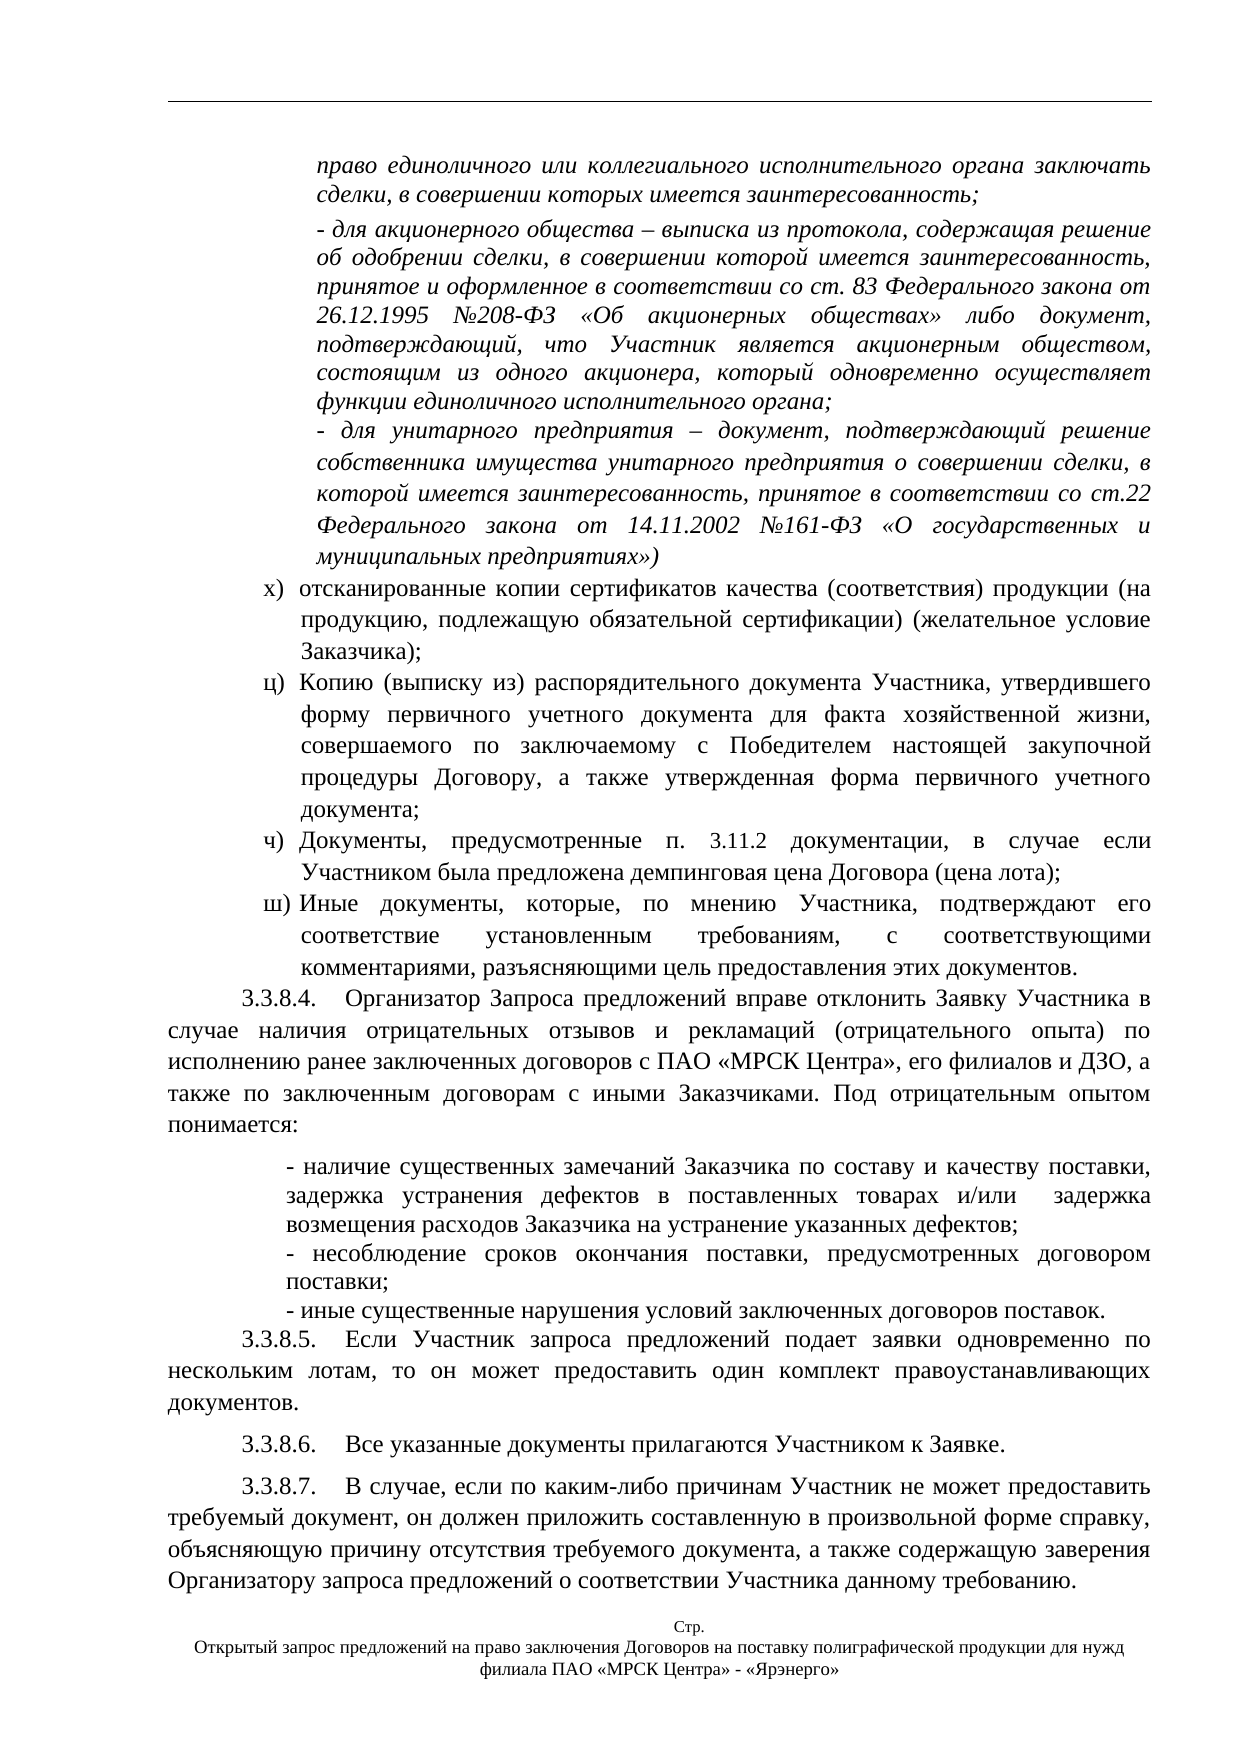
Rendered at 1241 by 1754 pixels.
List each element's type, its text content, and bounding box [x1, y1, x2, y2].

list отсканированные копии сертификатов качества (соответствия) продукции (на продукцию, подлежащую обязательной сертификации) (желательное условие Заказчика); [263, 573, 1152, 665]
list Иные документы, которые, по мнению Участника, подтверждают его соответствие установленным требованиям, с соответствующими комментариями, разъясняющими цель предоставления этих документов. [263, 888, 1152, 980]
list Организатор Запроса предложений вправе отклонить Заявку Участника в случае наличия отрицательных отзывов и рекламаций (отрицательного опыта) по исполнению ранее заключенных договоров с ПАО «МРСК Центра», его филиалов и ДЗО, а также по заключенным договорам с иными Заказчиками. Под отрицательным опытом понимается: [168, 983, 1152, 1138]
list - наличие существенных замечаний Заказчика по составу и качеству поставки, задержка устранения дефектов в поставленных товарах и/или задержка возмещения расходов Заказчика на устранение указанных дефектов; [286, 1151, 1152, 1238]
list Документы, предусмотренные п. 3.11.2 документации, в случае если Участником была предложена демпинговая цена Договора (цена лота); [263, 825, 1152, 886]
list - для акционерного общества – выписка из протокола, содержащая решение об одобрении сделки, в совершении которой имеется заинтересованность, принятое и оформленное в соответствии со ст. 83 Федерального закона от 26.12.1995 №208-ФЗ «Об акционерных обществах» либо документ, подтверждающий, что Участник является акционерным обществом, состоящим из одного акционера, который одновременно осуществляет функции единоличного исполнительного органа; [316, 214, 1152, 415]
list - иные существенные нарушения условий заключенных договоров поставок. [286, 1295, 1152, 1324]
list Все указанные документы прилагаются Участником к Заявке. [168, 1429, 1152, 1458]
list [316, 150, 1152, 207]
list В случае, если по каким-либо причинам Участник не может предоставить требуемый документ, он должен приложить составленную в произвольной форме справку, объясняющую причину отсутствия требуемого документа, а также содержащую заверения Организатору запроса предложений о соответствии Участника данному требованию. [168, 1471, 1152, 1594]
list Копию (выписку из) распорядительного документа Участника, утвердившего форму первичного учетного документа для факта хозяйственной жизни, совершаемого по заключаемому с Победителем настоящей закупочной процедуры Договору, а также утвержденная форма первичного учетного документа; [263, 667, 1152, 822]
list Если Участник запроса предложений подает заявки одновременно по нескольким лотам, то он может предоставить один комплект правоустанавливающих документов. [168, 1324, 1152, 1416]
list - для унитарного предприятия – документ, подтверждающий решение собственника имущества унитарного предприятия о совершении сделки, в которой имеется заинтересованность, принятое в соответствии со ст.22 Федерального закона от 14.11.2002 №161-ФЗ «О государственных и муниципальных предприятиях») [316, 415, 1152, 570]
list - несоблюдение сроков окончания поставки, предусмотренных договором поставки; [286, 1238, 1152, 1295]
